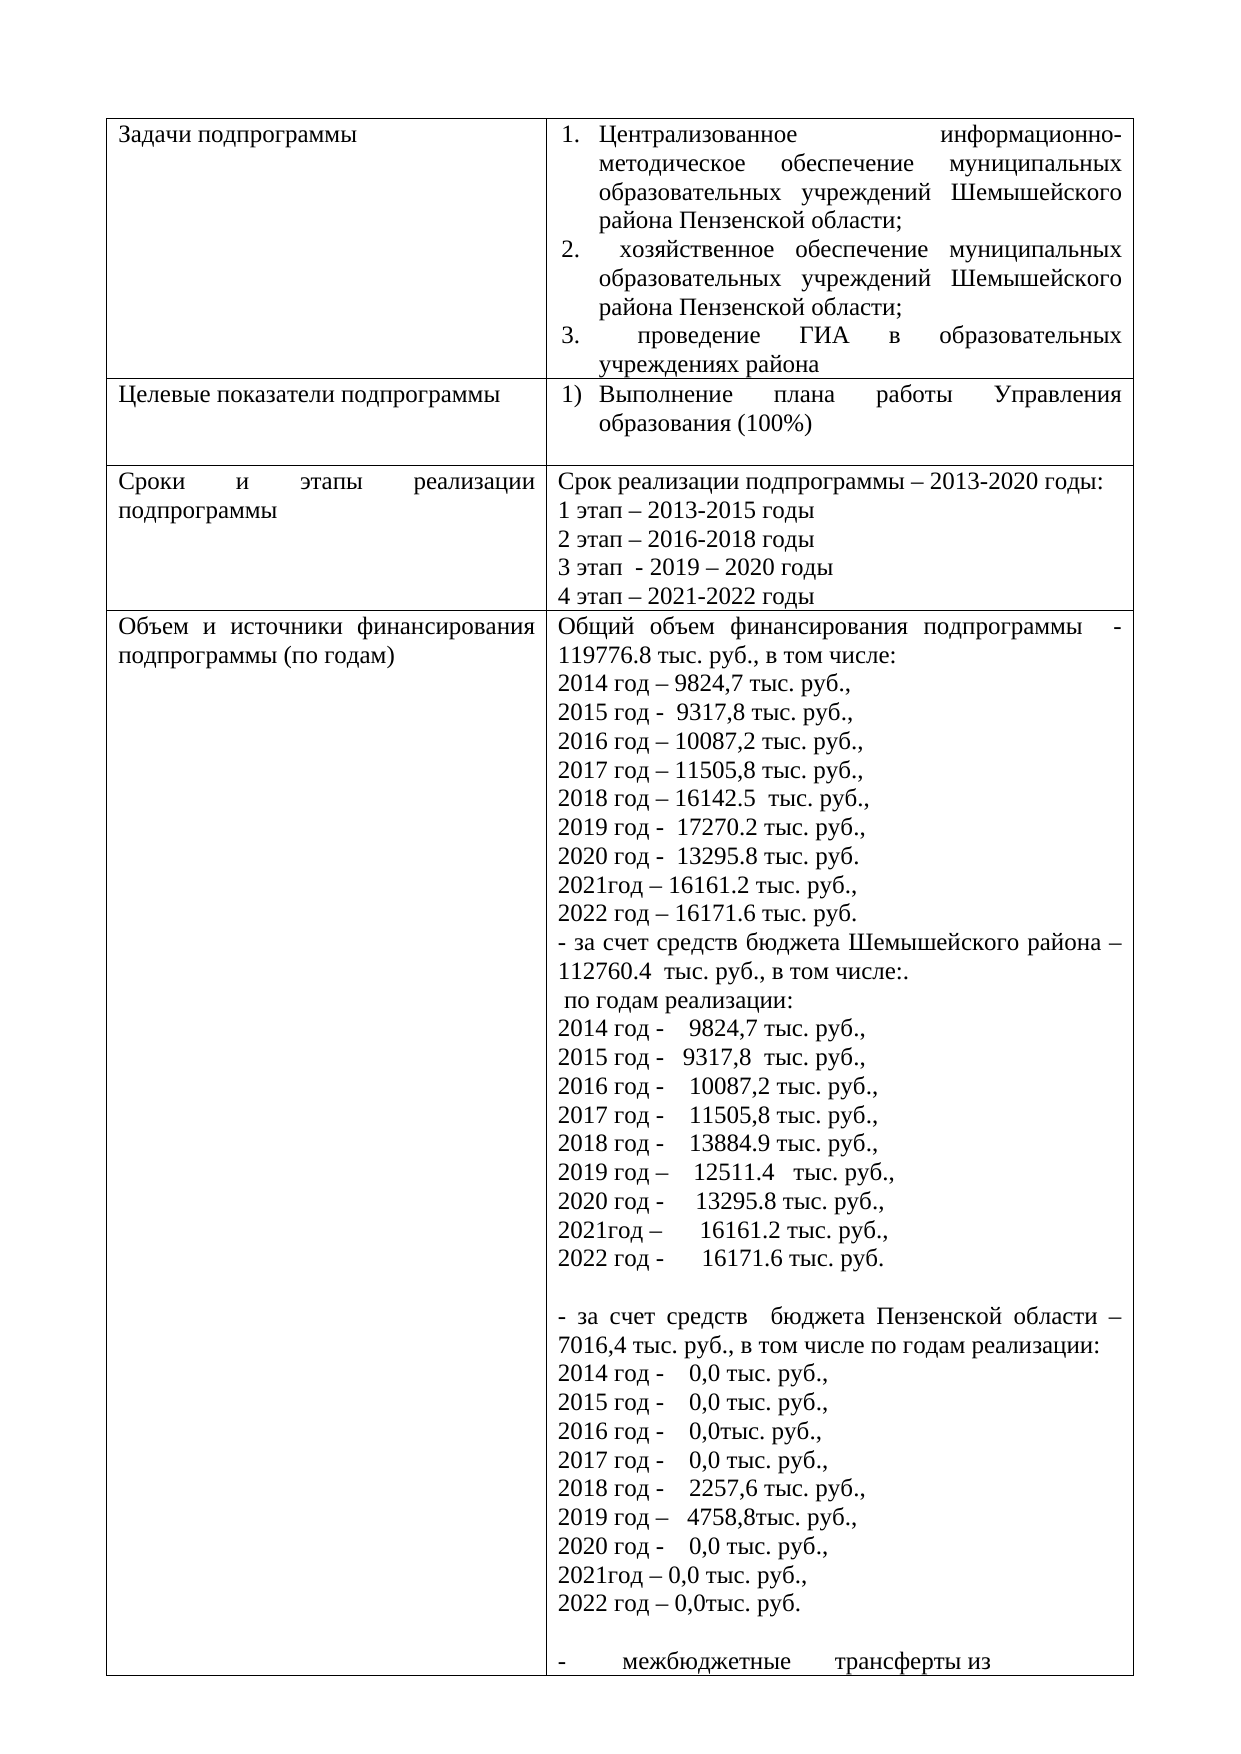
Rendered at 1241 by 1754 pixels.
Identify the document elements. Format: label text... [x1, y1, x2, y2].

table_cell Централизованное информационно-методическое обеспечение муниципальных образовательных учреждений Шемышейского района Пензенской области; хозяйственное обеспечение муниципальных образовательных учреждений Шемышейского района Пензенской области; проведение ГИА в образовательных учреждениях района [547, 119, 1133, 378]
table_cell Срок реализации подпрограммы – 2013-2020 годы: 1 этап – 2013-2015 годы 2 этап – 2016-2018 годы 3 этап - 2019 – 2020 годы 4 этап – 2021-2022 годы [547, 466, 1133, 610]
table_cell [547, 611, 1133, 1675]
table_cell Задачи подпрограммы [107, 119, 546, 378]
table_cell Целевые показатели подпрограммы [107, 379, 546, 465]
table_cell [107, 611, 546, 1675]
table_cell Выполнение плана работы Управления образования (100%) [547, 379, 1133, 465]
table_cell Сроки и этапы реализации подпрограммы [107, 466, 546, 610]
